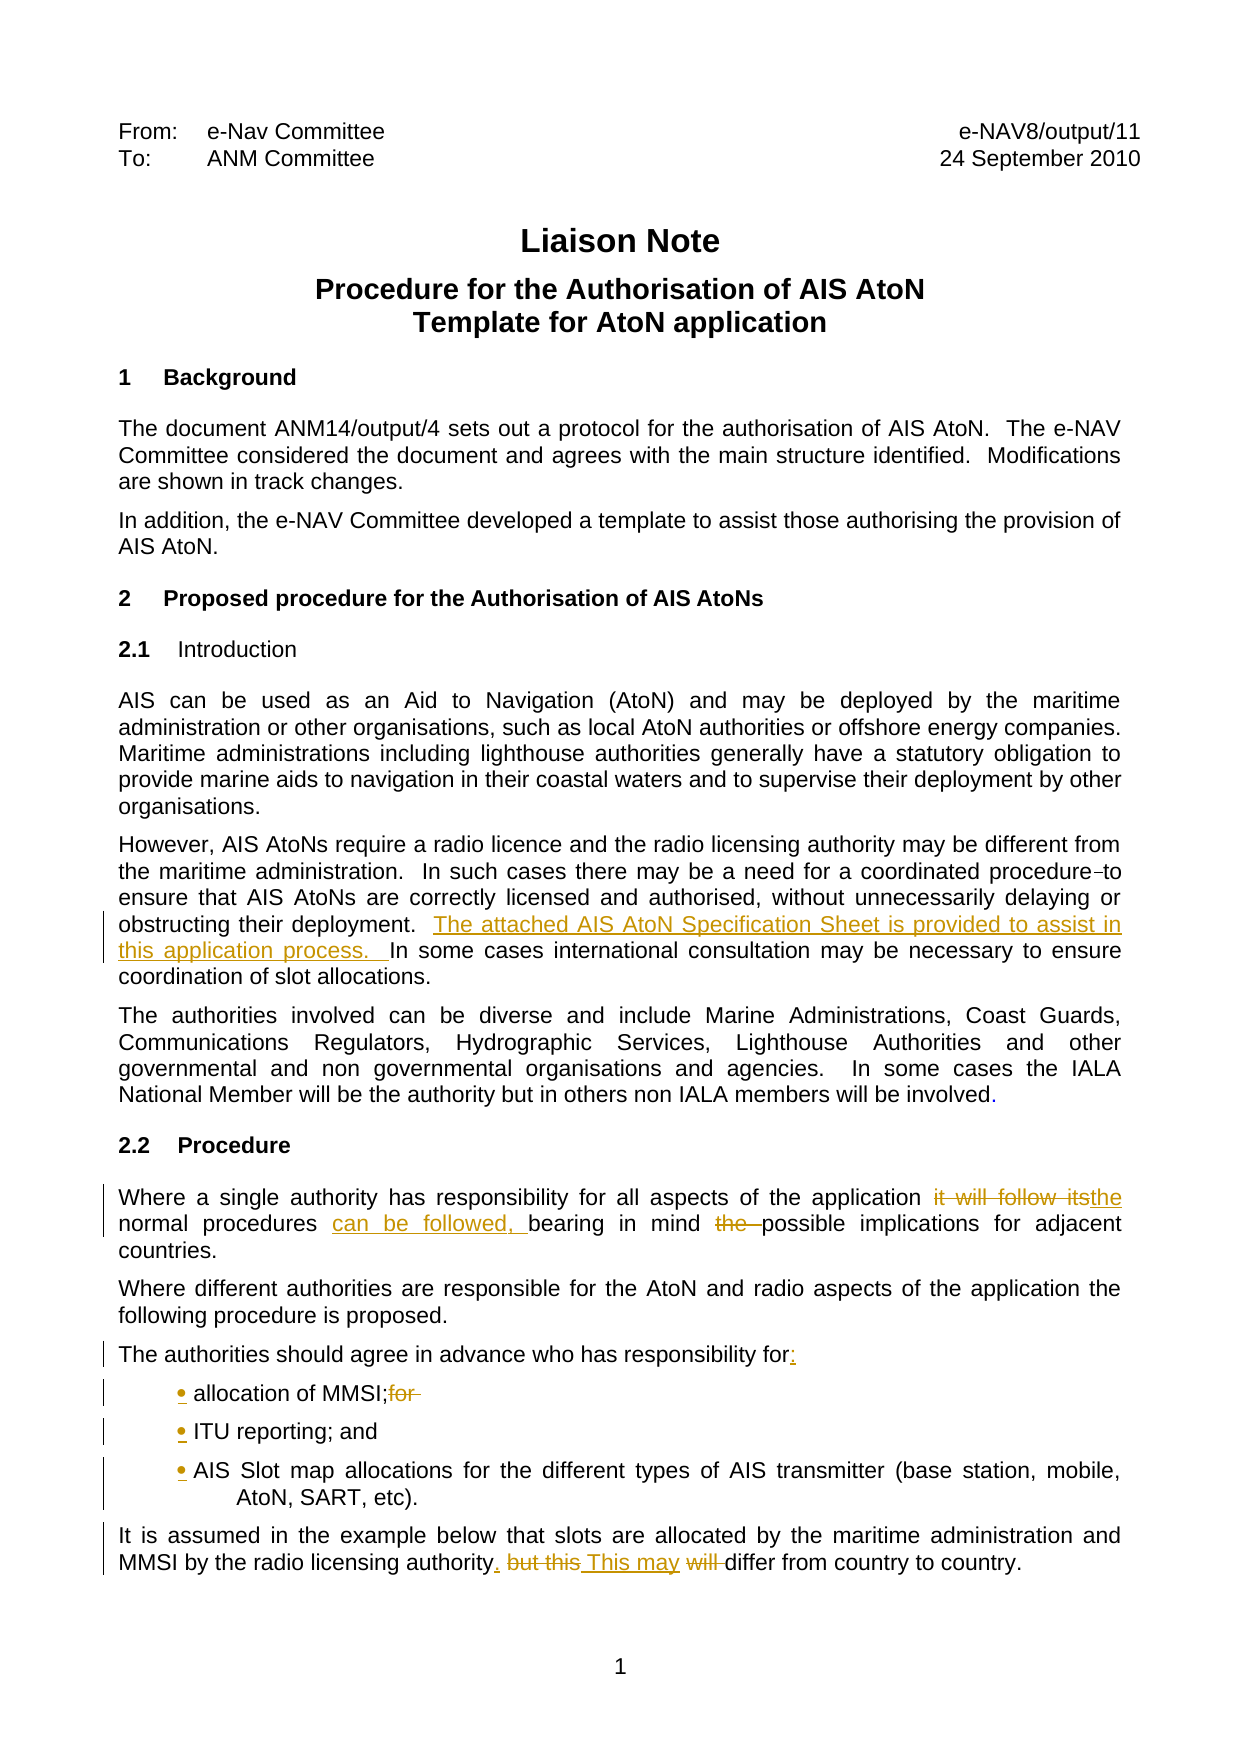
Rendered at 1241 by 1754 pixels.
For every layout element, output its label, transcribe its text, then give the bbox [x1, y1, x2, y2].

subtitle Procedure [118, 1132, 1122, 1159]
subtitle Background [118, 364, 1122, 390]
subtitle Proposed procedure for the Authorisation of AIS AtoNs [118, 584, 1122, 611]
list allocation of MMSI; [177, 1379, 1122, 1406]
text Procedure for the Authorisation of AIS AtoN [118, 272, 1122, 305]
text Where different authorities are responsible for the AtoN and radio aspects of the application the following procedure is proposed. [118, 1275, 1122, 1328]
text However, AIS AtoNs require a radio licence and the radio licensing authority may be different from the maritime administration. In such cases there may be a need for a coordinated procedure to ensure that AIS AtoNs are correctly licensed and authorised, without unnecessarily delaying or obstructing their deployment. In some cases international consultation may be necessary to ensure coordination of slot allocations. [118, 831, 1122, 989]
text Where a single authority has responsibility for all aspects of the application normal procedures bearing in mind possible implications for adjacent countries. [118, 1184, 1122, 1263]
list AIS Slot map allocations for the different types of AIS transmitter (base station, mobile, AtoN, SART, etc). [177, 1457, 1122, 1510]
table_cell To: ANM Committee [107, 145, 709, 171]
text AIS can be used as an Aid to Navigation (AtoN) and may be deployed by the maritime administration or other organisations, such as local AtoN authorities or offshore energy companies. Maritime administrations including lighthouse authorities generally have a statutory obligation to provide marine aids to navigation in their coastal waters and to supervise their deployment by other organisations. [118, 687, 1122, 819]
list It is assumed in the example below that slots are allocated by the maritime administration and MMSI by the radio licensing authority differ from country to country. [118, 1522, 1122, 1575]
subtitle Introduction [118, 636, 1122, 662]
text In addition, the e-NAV Committee developed a template to assist those authorising the provision of AIS AtoN. [118, 507, 1122, 559]
text Template for AtoN application [118, 305, 1122, 339]
table_header e-NAV8/output/11 [709, 118, 1152, 144]
list ITU reporting; and [177, 1418, 1122, 1445]
table_cell 24 September 2010 [709, 145, 1152, 171]
text The authorities should agree in advance who has responsibility for [118, 1341, 1122, 1367]
table_header From: e-Nav Committee [107, 118, 709, 144]
text The document ANM14/output/4 sets out a protocol for the authorisation of AIS AtoN. The e-NAV Committee considered the document and agrees with the main structure identified. Modifications are shown in track changes. [118, 415, 1122, 494]
title Liaison Note [118, 221, 1122, 259]
text The authorities involved can be diverse and include Marine Administrations, Coast Guards, Communications Regulators, Hydrographic Services, Lighthouse Authorities and other governmental and non governmental organisations and agencies. In some cases the IALA National Member will be the authority but in others non IALA members will be involved. [118, 1002, 1122, 1107]
